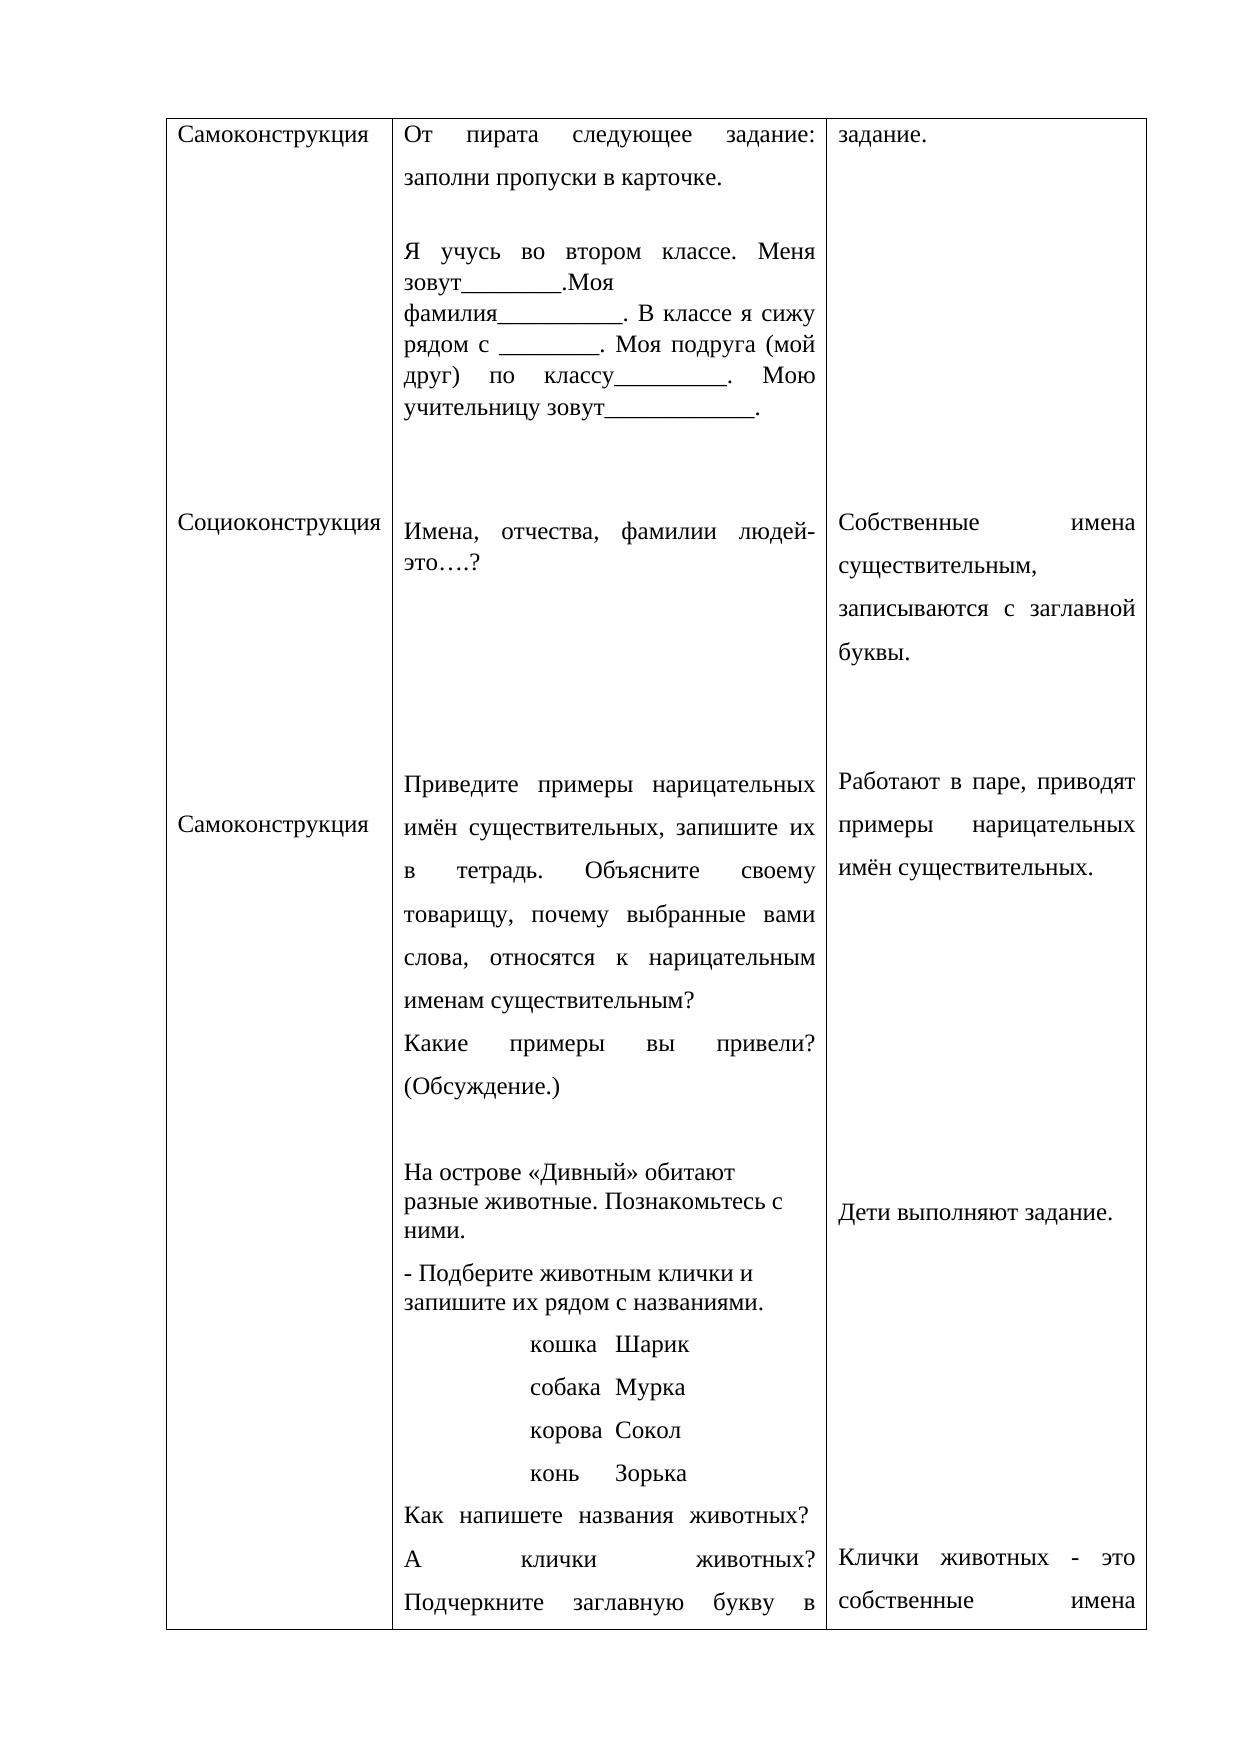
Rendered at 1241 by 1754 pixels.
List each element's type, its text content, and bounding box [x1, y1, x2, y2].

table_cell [827, 119, 1146, 1628]
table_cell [167, 119, 392, 1628]
